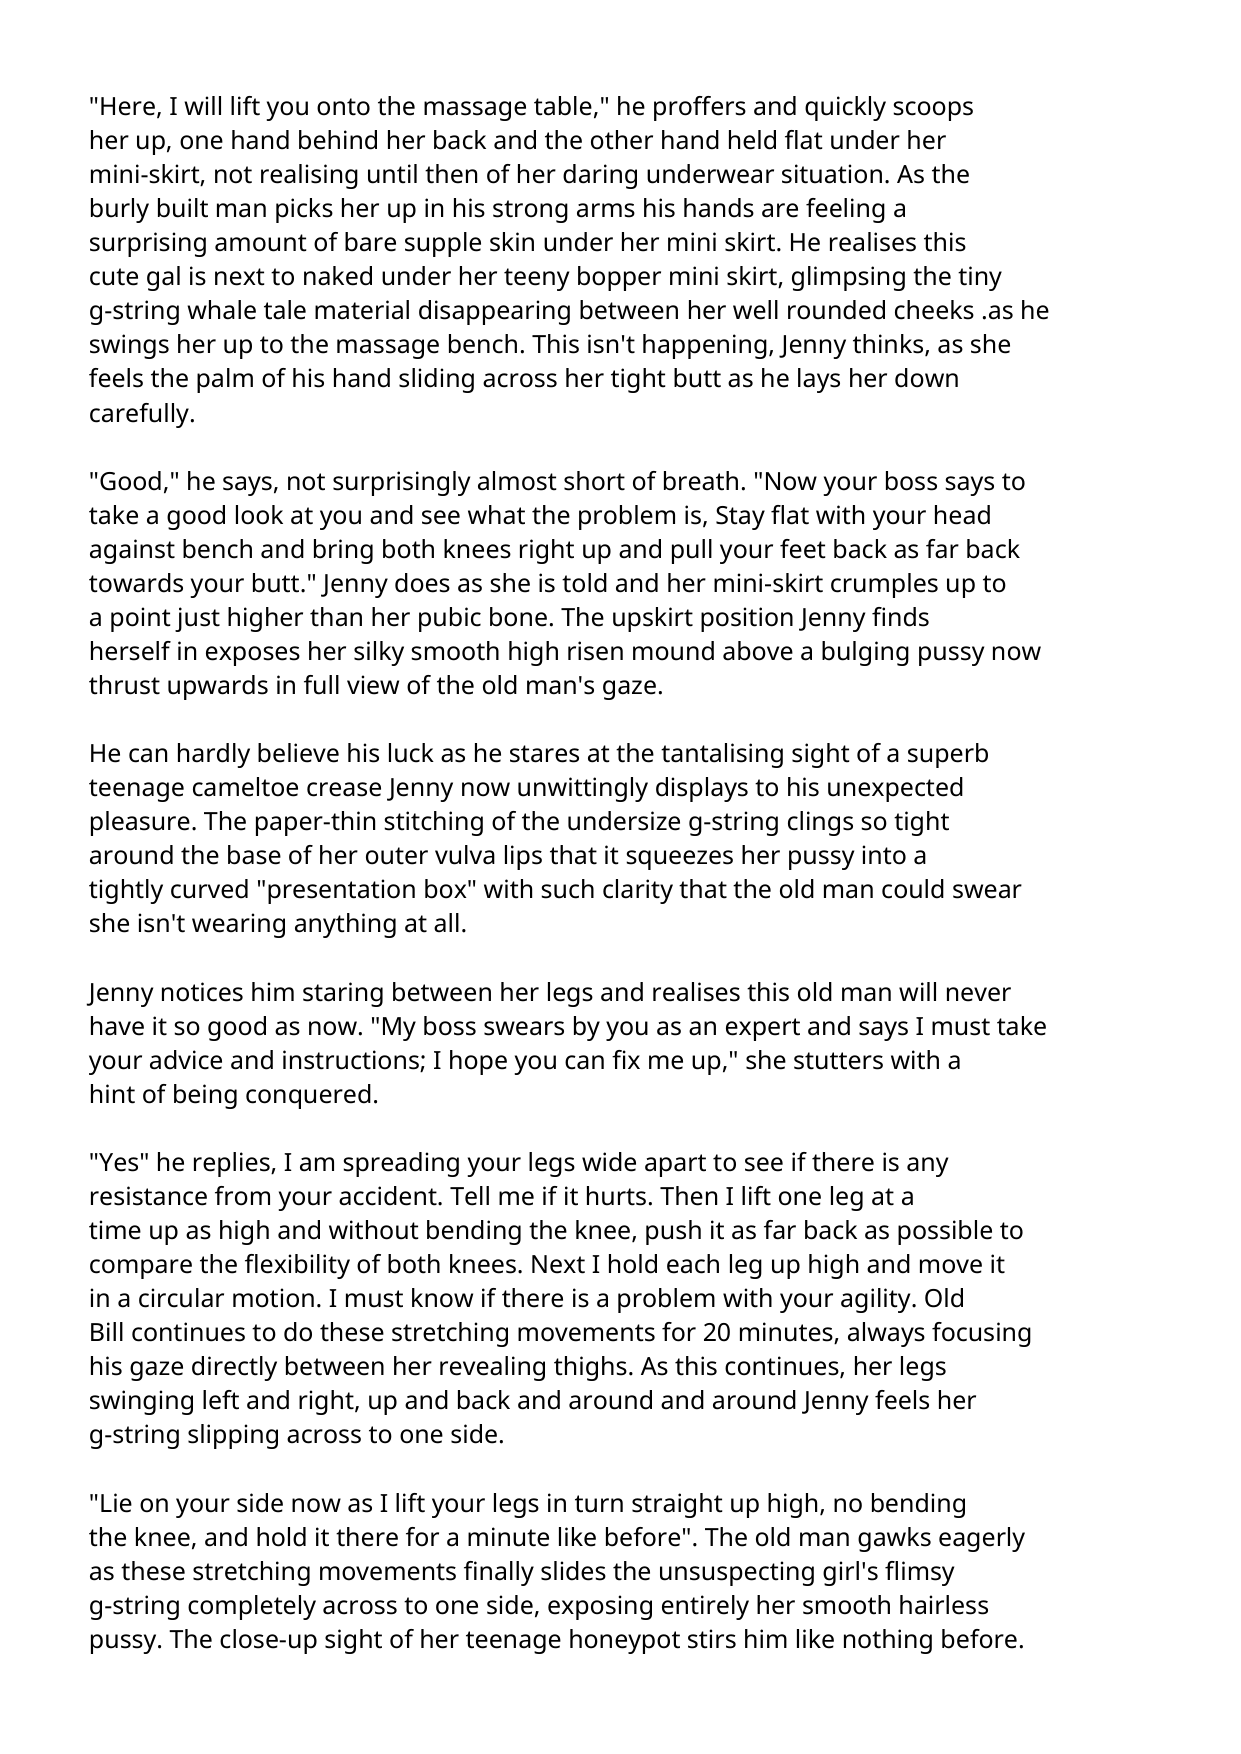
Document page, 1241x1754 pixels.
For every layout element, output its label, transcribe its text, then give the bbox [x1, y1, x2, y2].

text compare the flexibility of both knees. Next I hold each leg up high and move it [89, 1247, 1152, 1281]
text against bench and bring both knees right up and pull your feet back as far back [89, 531, 1152, 566]
text burly built man picks her up in his strong arms his hands are feeling a [89, 191, 1152, 225]
text the knee, and hold it there for a minute like before". The old man gawks eagerly [89, 1519, 1152, 1553]
text swinging left and right, up and back and around and around Jenny feels her [89, 1383, 1152, 1417]
text pussy. The close-up sight of her teenage honeypot stirs him like nothing before. [89, 1621, 1152, 1656]
text mini-skirt, not realising until then of her daring underwear situation. As the [89, 157, 1152, 191]
text towards your butt." Jenny does as she is told and her mini-skirt crumples up to [89, 566, 1152, 599]
text g-string completely across to one side, exposing entirely her smooth hairless [89, 1587, 1152, 1621]
text feels the palm of his hand sliding across her tight butt as he lays her down [89, 361, 1152, 395]
text as these stretching movements finally slides the unsuspecting girl's flimsy [89, 1553, 1152, 1587]
text your advice and instructions; I hope you can fix me up," she stutters with a [89, 1042, 1152, 1076]
text she isn't wearing anything at all. [89, 906, 1152, 940]
text "Lie on your side now as I lift your legs in turn straight up high, no bending [89, 1485, 1152, 1519]
text a point just higher than her pubic bone. The upskirt position Jenny finds [89, 599, 1152, 634]
text cute gal is next to naked under her teeny bopper mini skirt, glimpsing the tiny [89, 259, 1152, 293]
text "Yes" he replies, I am spreading your legs wide apart to see if there is any [89, 1144, 1152, 1179]
text time up as high and without bending the knee, push it as far back as possible to [89, 1213, 1152, 1247]
text tightly curved "presentation box" with such clarity that the old man could swear [89, 872, 1152, 906]
text his gaze directly between her revealing thighs. As this continues, her legs [89, 1349, 1152, 1383]
text g-string slipping across to one side. [89, 1417, 1152, 1451]
text swings her up to the massage bench. This isn't happening, Jenny thinks, as she [89, 327, 1152, 361]
text Jenny notices him staring between her legs and realises this old man will never [89, 974, 1152, 1008]
text "Here, I will lift you onto the massage table," he proffers and quickly scoops [89, 89, 1152, 123]
text take a good look at you and see what the problem is, Stay flat with your head [89, 497, 1152, 531]
text "Good," he says, not surprisingly almost short of breath. "Now your boss says to [89, 463, 1152, 497]
text hint of being conquered. [89, 1076, 1152, 1111]
text around the base of her outer vulva lips that it squeezes her pussy into a [89, 838, 1152, 872]
text have it so good as now. "My boss swears by you as an expert and says I must take [89, 1008, 1152, 1042]
text Bill continues to do these stretching movements for 20 minutes, always focusing [89, 1315, 1152, 1349]
text in a circular motion. I must know if there is a problem with your agility. Old [89, 1281, 1152, 1315]
text her up, one hand behind her back and the other hand held flat under her [89, 123, 1152, 157]
text resistance from your accident. Tell me if it hurts. Then I lift one leg at a [89, 1179, 1152, 1213]
text herself in exposes her silky smooth high risen mound above a bulging pussy now [89, 634, 1152, 668]
text He can hardly believe his luck as he stares at the tantalising sight of a superb [89, 736, 1152, 770]
text g-string whale tale material disappearing between her well rounded cheeks .as he [89, 293, 1152, 327]
text thrust upwards in full view of the old man's gaze. [89, 668, 1152, 702]
text carefully. [89, 395, 1152, 429]
text pleasure. The paper-thin stitching of the undersize g-string clings so tight [89, 804, 1152, 838]
text teenage cameltoe crease Jenny now unwittingly displays to his unexpected [89, 770, 1152, 804]
text surprising amount of bare supple skin under her mini skirt. He realises this [89, 225, 1152, 259]
